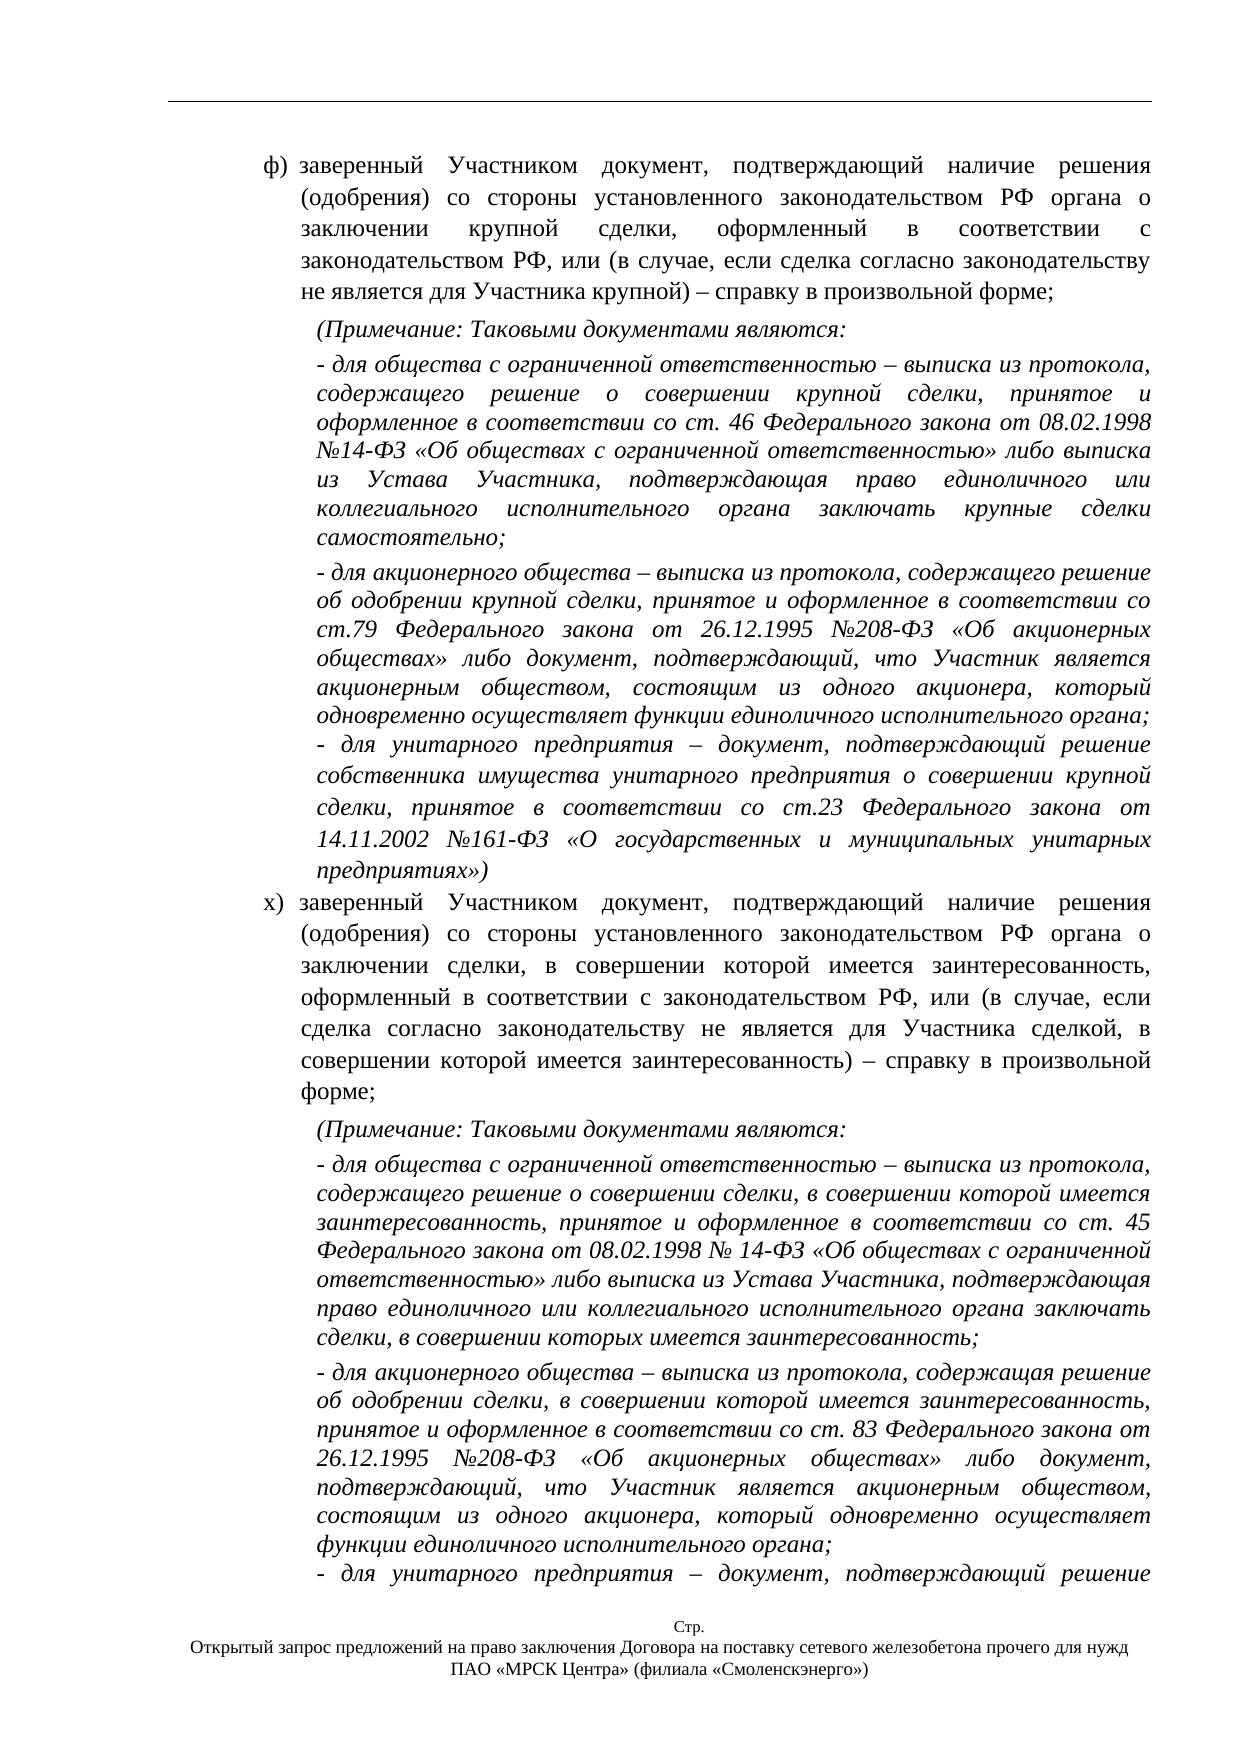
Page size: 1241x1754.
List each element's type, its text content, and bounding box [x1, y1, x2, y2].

list - для общества с ограниченной ответственностью – выписка из протокола, содержащего решение о совершении сделки, в совершении которой имеется заинтересованность, принятое и оформленное в соответствии со ст. 45 Федерального закона от 08.02.1998 № 14-ФЗ «Об обществах с ограниченной ответственностью» либо выписка из Устава Участника, подтверждающая право единоличного или коллегиального исполнительного органа заключать сделки, в совершении которых имеется заинтересованность; [316, 1149, 1152, 1350]
list (Примечание: Таковыми документами являются: [316, 314, 1152, 343]
list заверенный Участником документ, подтверждающий наличие решения (одобрения) со стороны установленного законодательством РФ органа о заключении сделки, в совершении которой имеется заинтересованность, оформленный в соответствии с законодательством РФ, или (в случае, если сделка согласно законодательству не является для Участника сделкой, в совершении которой имеется заинтересованность) – справку в произвольной форме; [263, 887, 1152, 1105]
list (Примечание: Таковыми документами являются: [316, 1114, 1152, 1143]
list заверенный Участником документ, подтверждающий наличие решения (одобрения) со стороны установленного законодательством РФ органа о заключении крупной сделки, оформленный в соответствии с законодательством РФ, или (в случае, если сделка согласно законодательству не является для Участника крупной) – справку в произвольной форме; [263, 150, 1152, 305]
list - для унитарного предприятия – документ, подтверждающий решение собственника имущества унитарного предприятия о совершении крупной сделки, принятое в соответствии со ст.23 Федерального закона от 14.11.2002 №161-ФЗ «О государственных и муниципальных унитарных предприятиях») [316, 729, 1152, 884]
list - для общества с ограниченной ответственностью – выписка из протокола, содержащего решение о совершении крупной сделки, принятое и оформленное в соответствии со ст. 46 Федерального закона от 08.02.1998 №14-ФЗ «Об обществах с ограниченной ответственностью» либо выписка из Устава Участника, подтверждающая право единоличного или коллегиального исполнительного органа заключать крупные сделки самостоятельно; [316, 349, 1152, 550]
list - для акционерного общества – выписка из протокола, содержащая решение об одобрении сделки, в совершении которой имеется заинтересованность, принятое и оформленное в соответствии со ст. 83 Федерального закона от 26.12.1995 №208-ФЗ «Об акционерных обществах» либо документ, подтверждающий, что Участник является акционерным обществом, состоящим из одного акционера, который одновременно осуществляет функции единоличного исполнительного органа; [316, 1357, 1152, 1558]
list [316, 1558, 1152, 1587]
list - для акционерного общества – выписка из протокола, содержащего решение об одобрении крупной сделки, принятое и оформленное в соответствии со ст.79 Федерального закона от 26.12.1995 №208-ФЗ «Об акционерных обществах» либо документ, подтверждающий, что Участник является акционерным обществом, состоящим из одного акционера, который одновременно осуществляет функции единоличного исполнительного органа; [316, 557, 1152, 729]
